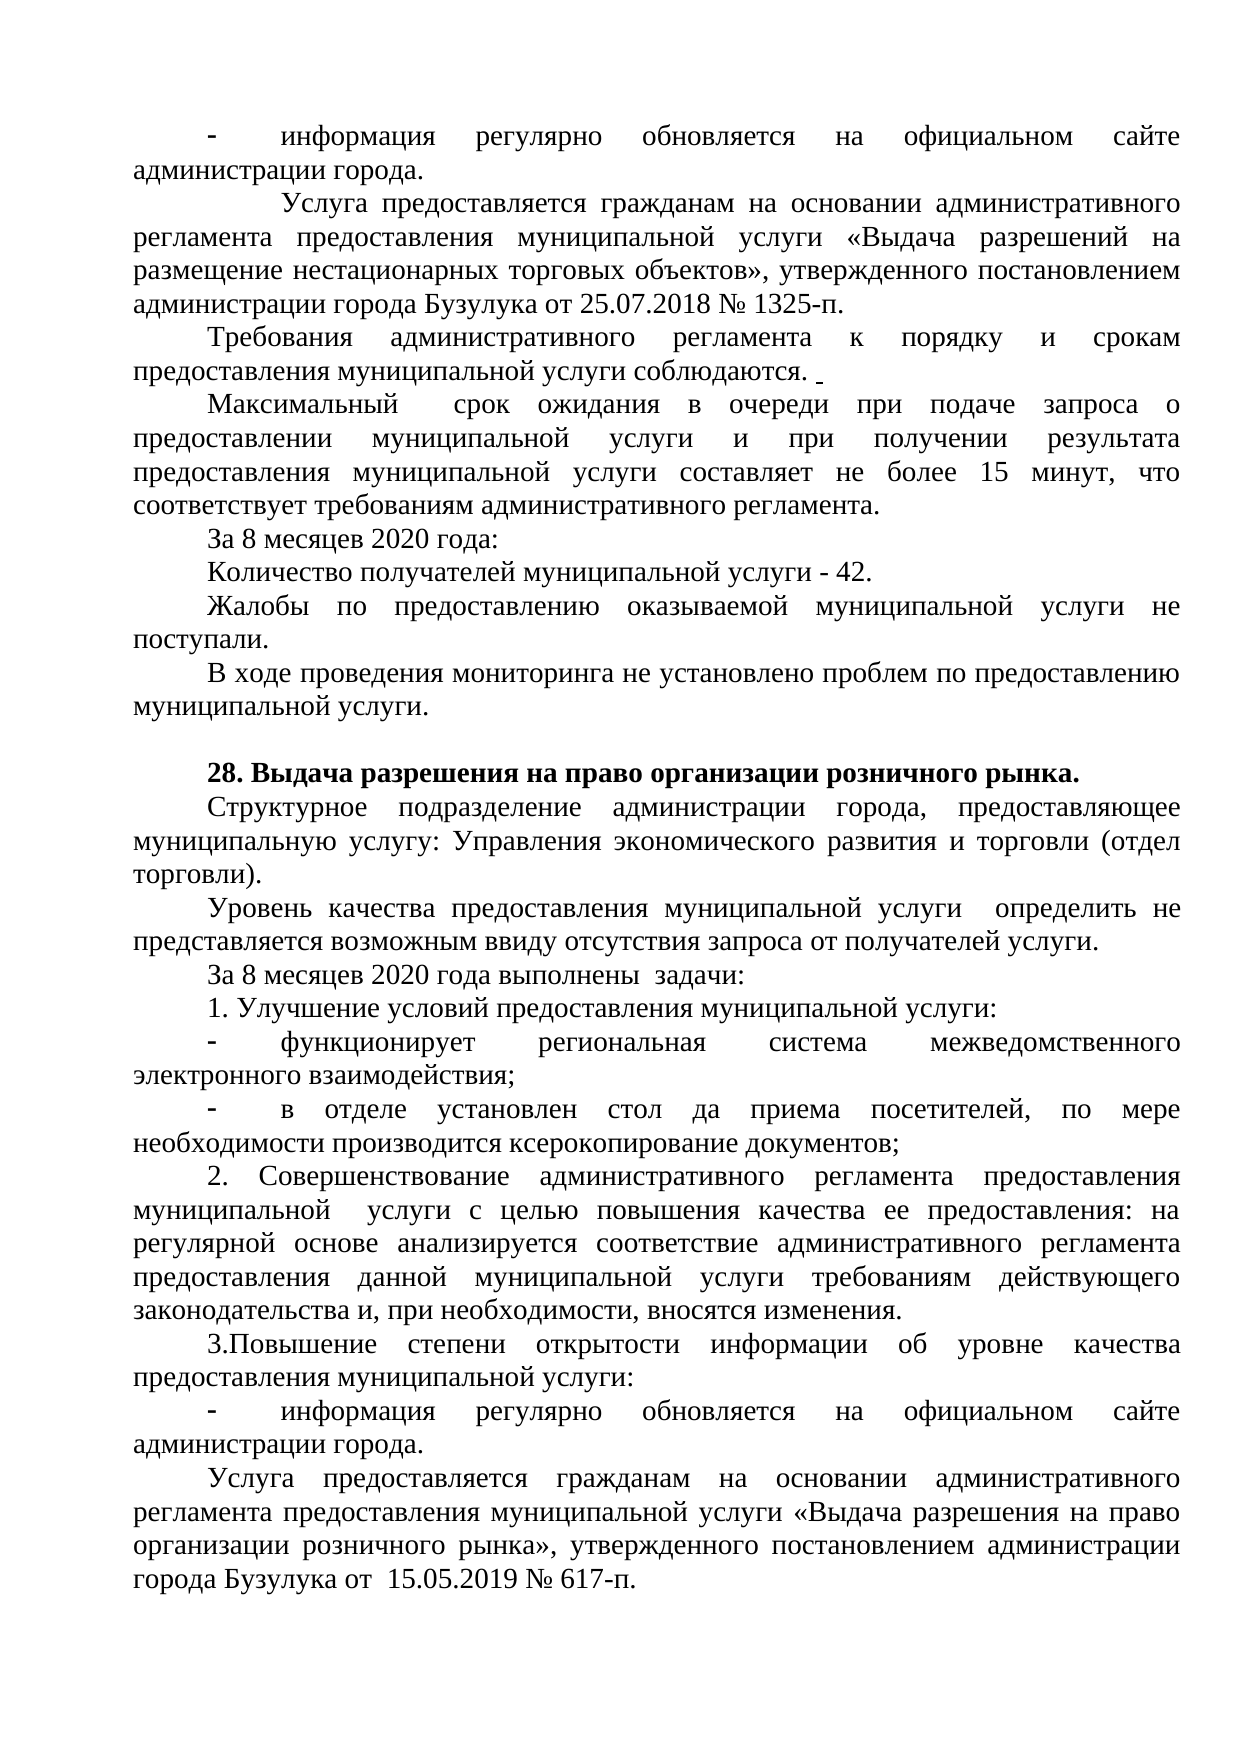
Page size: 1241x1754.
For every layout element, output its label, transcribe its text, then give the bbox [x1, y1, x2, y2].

text 1. Улучшение условий предоставления муниципальной услуги: [133, 990, 1181, 1024]
text За 8 месяцев 2020 года: [133, 521, 1181, 554]
text 28. Выдача разрешения на право организации розничного рынка. [133, 756, 1181, 789]
text Максимальный срок ожидания в очереди при подаче запроса о предоставлении муниципальной услуги и при получении результата предоставления муниципальной услуги составляет не более 15 минут, что соответствует требованиям административного регламента. [133, 387, 1181, 521]
text Жалобы по предоставлению оказываемой муниципальной услуги не поступали. [133, 588, 1181, 655]
text В ходе проведения мониторинга не установлено проблем по предоставлению муниципальной услуги. [133, 655, 1181, 722]
text Требования административного регламента к порядку и срокам предоставления муниципальной услуги соблюдаются. [133, 319, 1181, 387]
text Уровень качества предоставления муниципальной услуги определить не представляется возможным ввиду отсутствия запроса от получателей услуги. [133, 890, 1181, 957]
text Количество получателей муниципальной услуги - 42. [133, 554, 1181, 588]
list в отделе установлен стол да приема посетителей, по мере необходимости производится ксерокопирование документов; [133, 1091, 1181, 1158]
text Структурное подразделение администрации города, предоставляющее муниципальную услугу: Управления экономического развития и торговли (отдел торговли). [133, 789, 1181, 890]
list 2. Совершенствование административного регламента предоставления муниципальной услуги с целью повышения качества ее предоставления: на регулярной основе анализируется соответствие административного регламента предоставления данной муниципальной услуги требованиям действующего законодательства и, при необходимости, вносятся изменения. [133, 1158, 1181, 1326]
list информация регулярно обновляется на официальном сайте администрации города. [133, 1393, 1181, 1460]
text 3.Повышение степени открытости информации об уровне качества предоставления муниципальной услуги: [133, 1326, 1181, 1393]
text За 8 месяцев 2020 года выполнены задачи: [133, 957, 1181, 990]
list Услуга предоставляется гражданам на основании административного регламента предоставления муниципальной услуги «Выдача разрешения на право организации розничного рынка», утвержденного постановлением администрации города Бузулука от 15.05.2019 № 617-п. [133, 1460, 1181, 1594]
text Услуга предоставляется гражданам на основании административного регламента предоставления муниципальной услуги «Выдача разрешений на размещение нестационарных торговых объектов», утвержденного постановлением администрации города Бузулука от 25.07.2018 № 1325-п. [133, 185, 1181, 319]
list информация регулярно обновляется на официальном сайте администрации города. [133, 118, 1181, 185]
list функционирует региональная система межведомственного электронного взаимодействия; [133, 1024, 1181, 1091]
